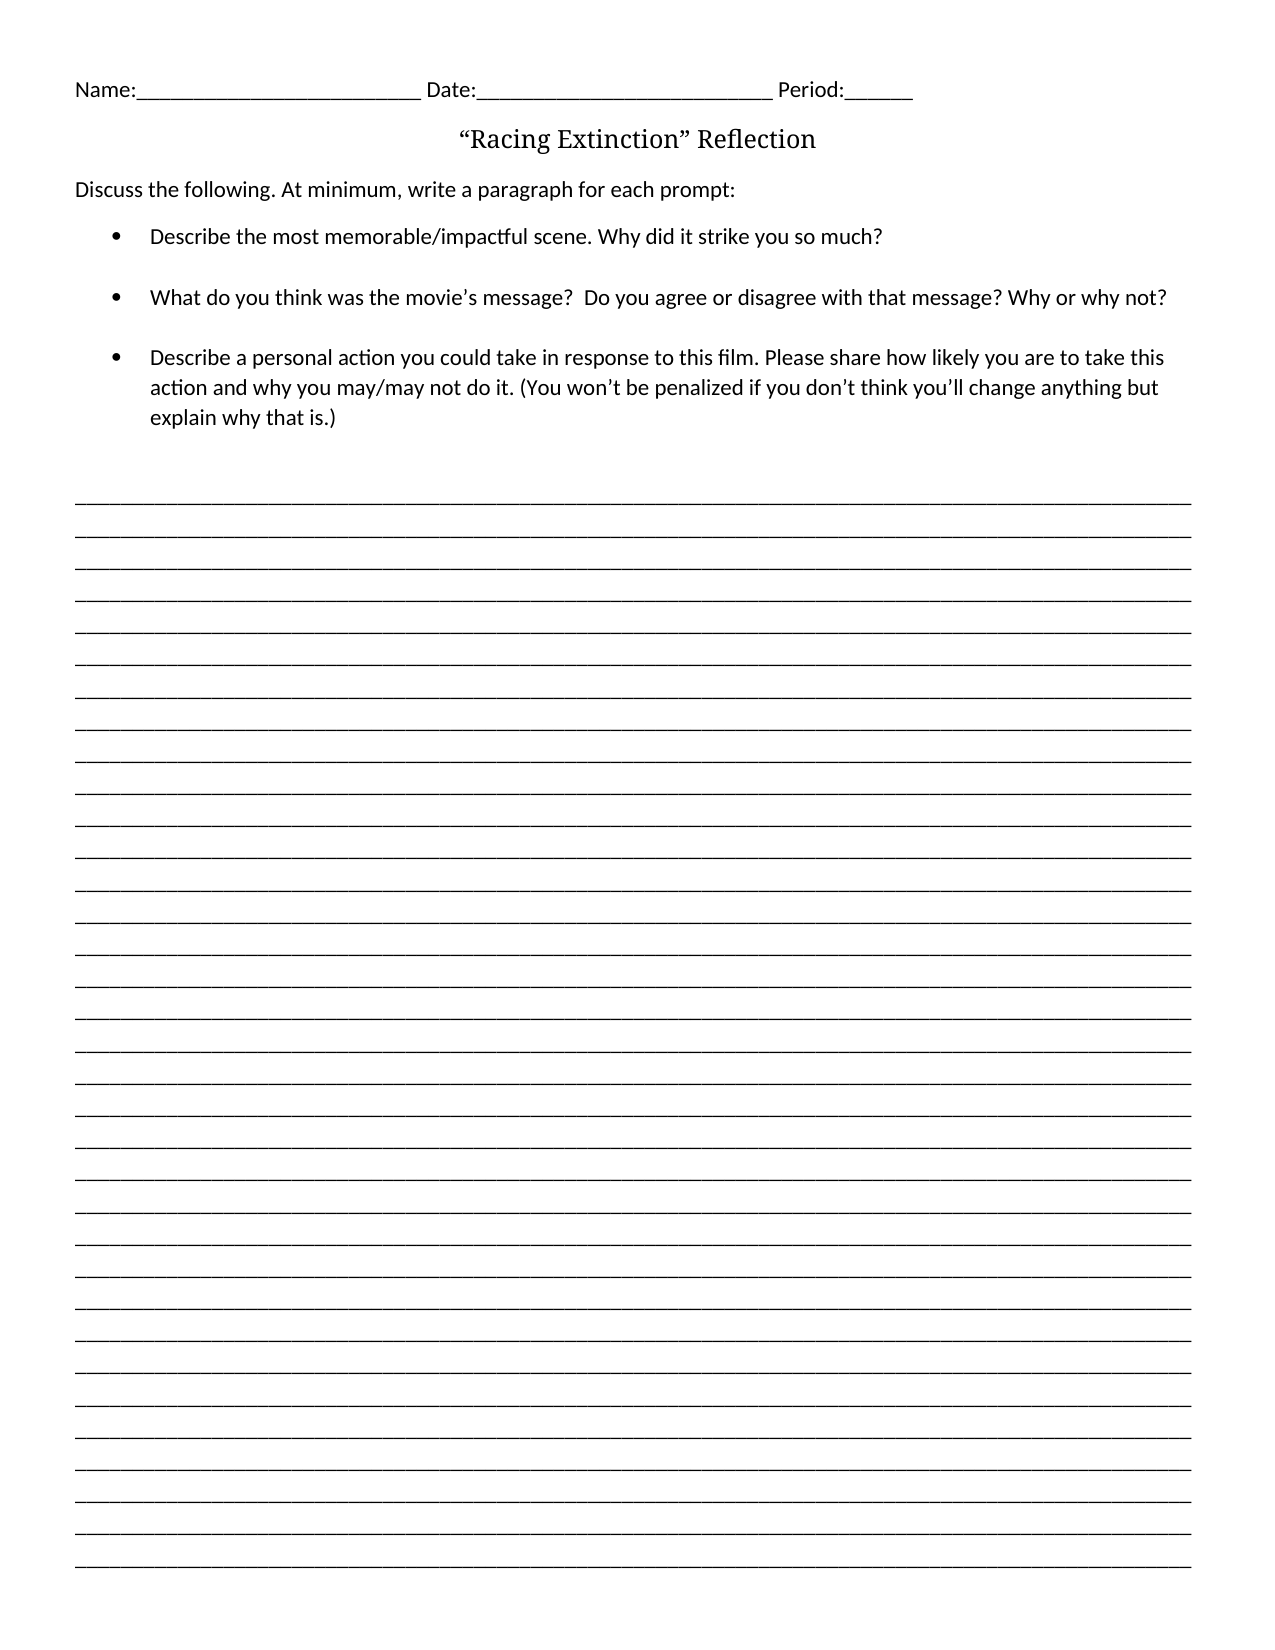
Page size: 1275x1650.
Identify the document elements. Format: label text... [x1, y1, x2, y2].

list What do you think was the movie’s message? Do you agree or disagree with that message? Why or why not? [112, 283, 1200, 311]
list Describe the most memorable/impactful scene. Why did it strike you so much? [112, 222, 1200, 250]
text Name:_________________________ Date:__________________________ Period:______ [75, 75, 1200, 103]
list Describe a personal action you could take in response to this film. Please share how likely you are to take this action and why you may/may not do it. (You won’t be penalized if you don’t think you’ll change anything but explain why that is.) [112, 343, 1200, 431]
text Discuss the following. At minimum, write a paragraph for each prompt: [75, 175, 1200, 203]
text “Racing Extinction” Reflection [75, 122, 1200, 156]
